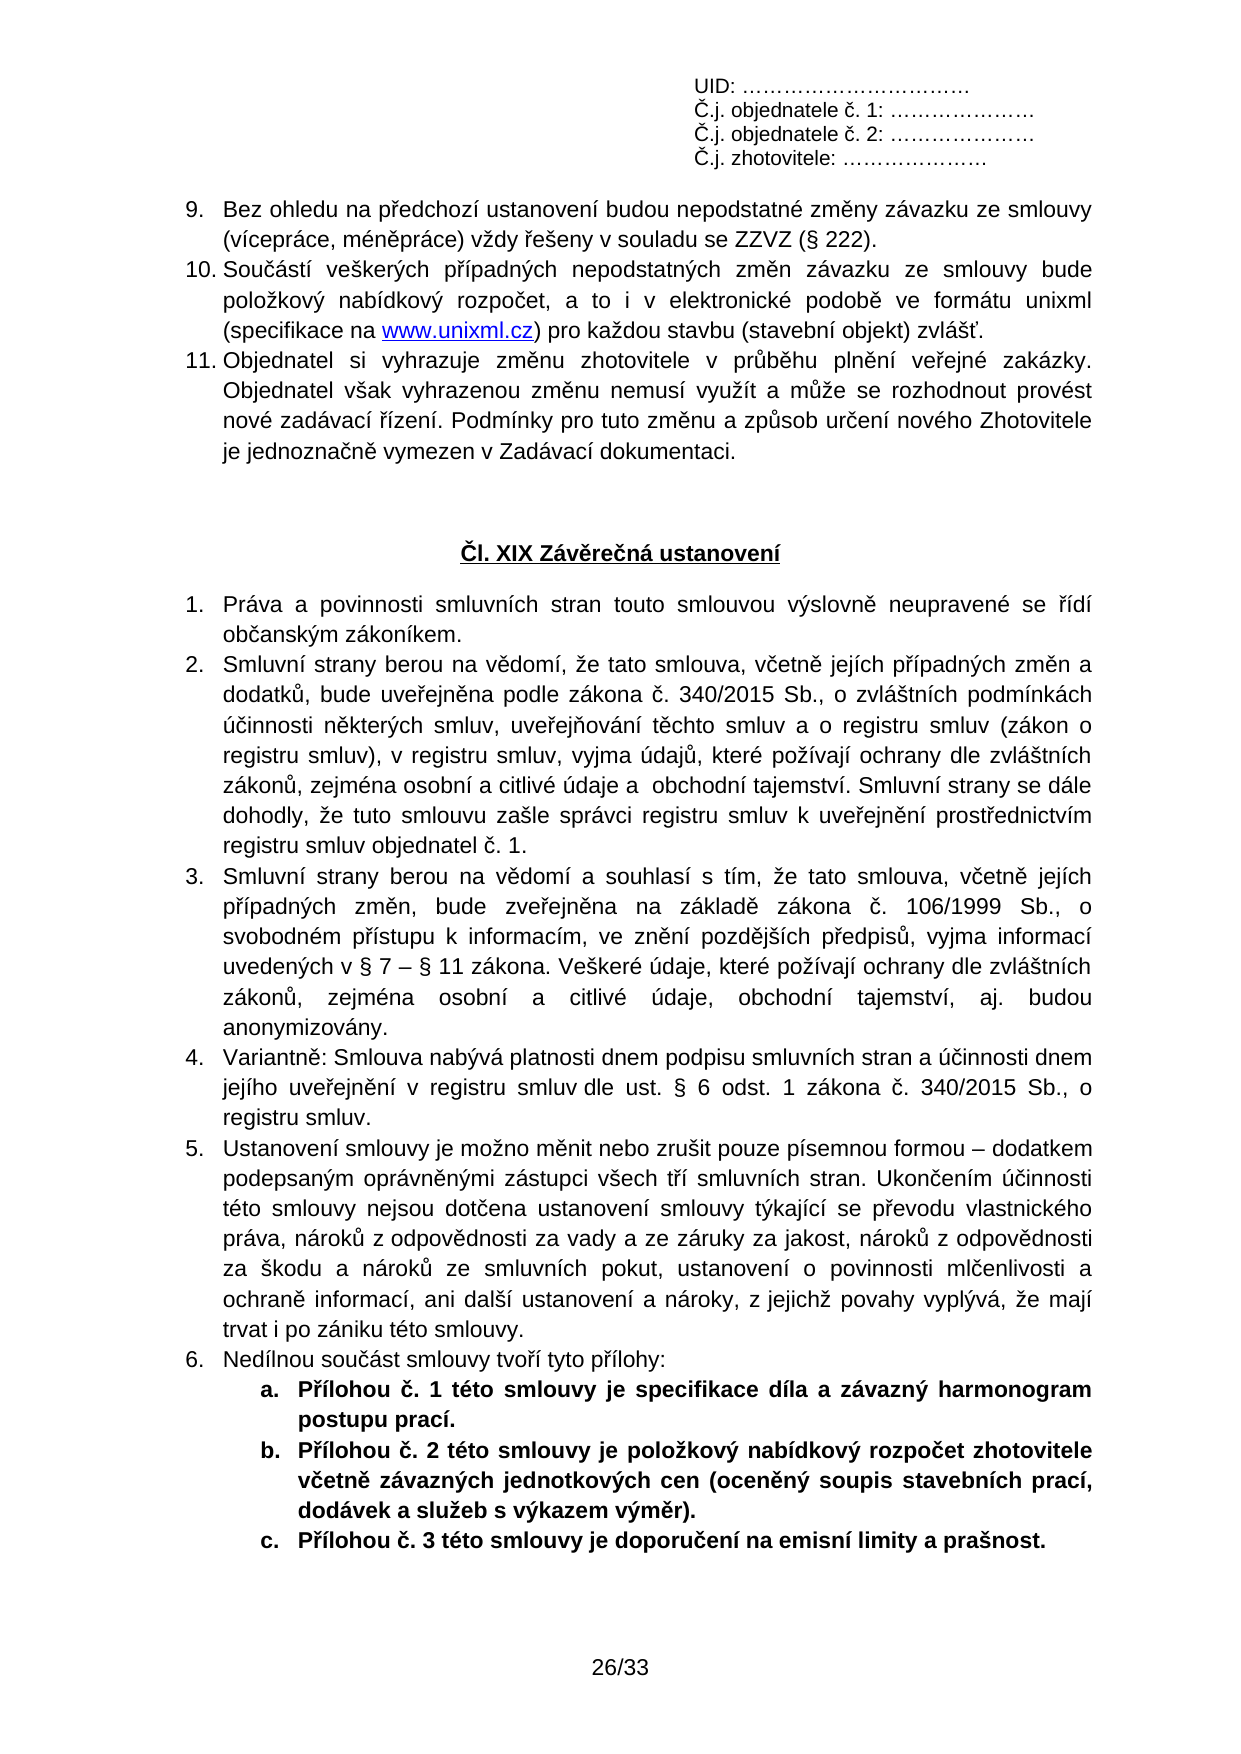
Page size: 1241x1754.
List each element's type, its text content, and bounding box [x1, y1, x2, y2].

list Smluvní strany berou na vědomí, že tato smlouva, včetně jejích případných změn a dodatků, bude uveřejněna podle zákona č. 340/2015 Sb., o zvláštních podmínkách účinnosti některých smluv, uveřejňování těchto smluv a o registru smluv (zákon o registru smluv), v registru smluv, vyjma údajů, které požívají ochrany dle zvláštních zákonů, zejména osobní a citlivé údaje a obchodní tajemství. Smluvní strany se dále dohodly, že tuto smlouvu zašle správci registru smluv k uveřejnění prostřednictvím registru smluv objednatel č. 1. [185, 651, 1093, 859]
list Variantně: Smlouva nabývá platnosti dnem podpisu smluvních stran a účinnosti dnem jejího uveřejnění v registru smluv dle ust. § 6 odst. 1 zákona č. 340/2015 Sb., o registru smluv. [185, 1044, 1093, 1131]
list Práva a povinnosti smluvních stran touto smlouvou výslovně neupravené se řídí občanským zákoníkem. [185, 591, 1093, 647]
text Čl. XIX Závěrečná ustanovení [148, 540, 1093, 566]
list Ustanovení smlouvy je možno měnit nebo zrušit pouze písemnou formou – dodatkem podepsaným oprávněnými zástupci všech tří smluvních stran. Ukončením účinnosti této smlouvy nejsou dotčena ustanovení smlouvy týkající se převodu vlastnického práva, nároků z odpovědnosti za vady a ze záruky za jakost, nároků z odpovědnosti za škodu a nároků ze smluvních pokut, ustanovení o povinnosti mlčenlivosti a ochraně informací, ani další ustanovení a nároky, z jejichž povahy vyplývá, že mají trvat i po zániku této smlouvy. [185, 1134, 1093, 1342]
list Součástí veškerých případných nepodstatných změn závazku ze smlouvy bude položkový nabídkový rozpočet, a to i v elektronické podobě ve formátu unixml (specifikace na www.unixml.cz) pro každou stavbu (stavební objekt) zvlášť. [185, 256, 1093, 343]
list Objednatel si vyhrazuje změnu zhotovitele v průběhu plnění veřejné zakázky. Objednatel však vyhrazenou změnu nemusí využít a může se rozhodnout provést nové zadávací řízení. Podmínky pro tuto změnu a způsob určení nového Zhotovitele je jednoznačně vymezen v Zadávací dokumentaci. [185, 347, 1093, 464]
list Nedílnou součást smlouvy tvoří tyto přílohy: [185, 1346, 1093, 1372]
list Přílohou č. 1 této smlouvy je specifikace díla a závazný harmonogram postupu prací. [260, 1376, 1093, 1433]
list Smluvní strany berou na vědomí a souhlasí s tím, že tato smlouva, včetně jejích případných změn, bude zveřejněna na základě zákona č. 106/1999 Sb., o svobodném přístupu k informacím, ve znění pozdějších předpisů, vyjma informací uvedených v § 7 – § 11 zákona. Veškeré údaje, které požívají ochrany dle zvláštních zákonů, zejména osobní a citlivé údaje, obchodní tajemství, aj. budou anonymizovány. [185, 863, 1093, 1040]
list Bez ohledu na předchozí ustanovení budou nepodstatné změny závazku ze smlouvy (vícepráce, méněpráce) vždy řešeny v souladu se ZZVZ (§ 222). [185, 196, 1093, 252]
list Přílohou č. 2 této smlouvy je položkový nabídkový rozpočet zhotovitele včetně závazných jednotkových cen (oceněný soupis stavebních prací, dodávek a služeb s výkazem výměr). [260, 1437, 1093, 1523]
list Přílohou č. 3 této smlouvy je doporučení na emisní limity a prašnost. [260, 1527, 1093, 1553]
